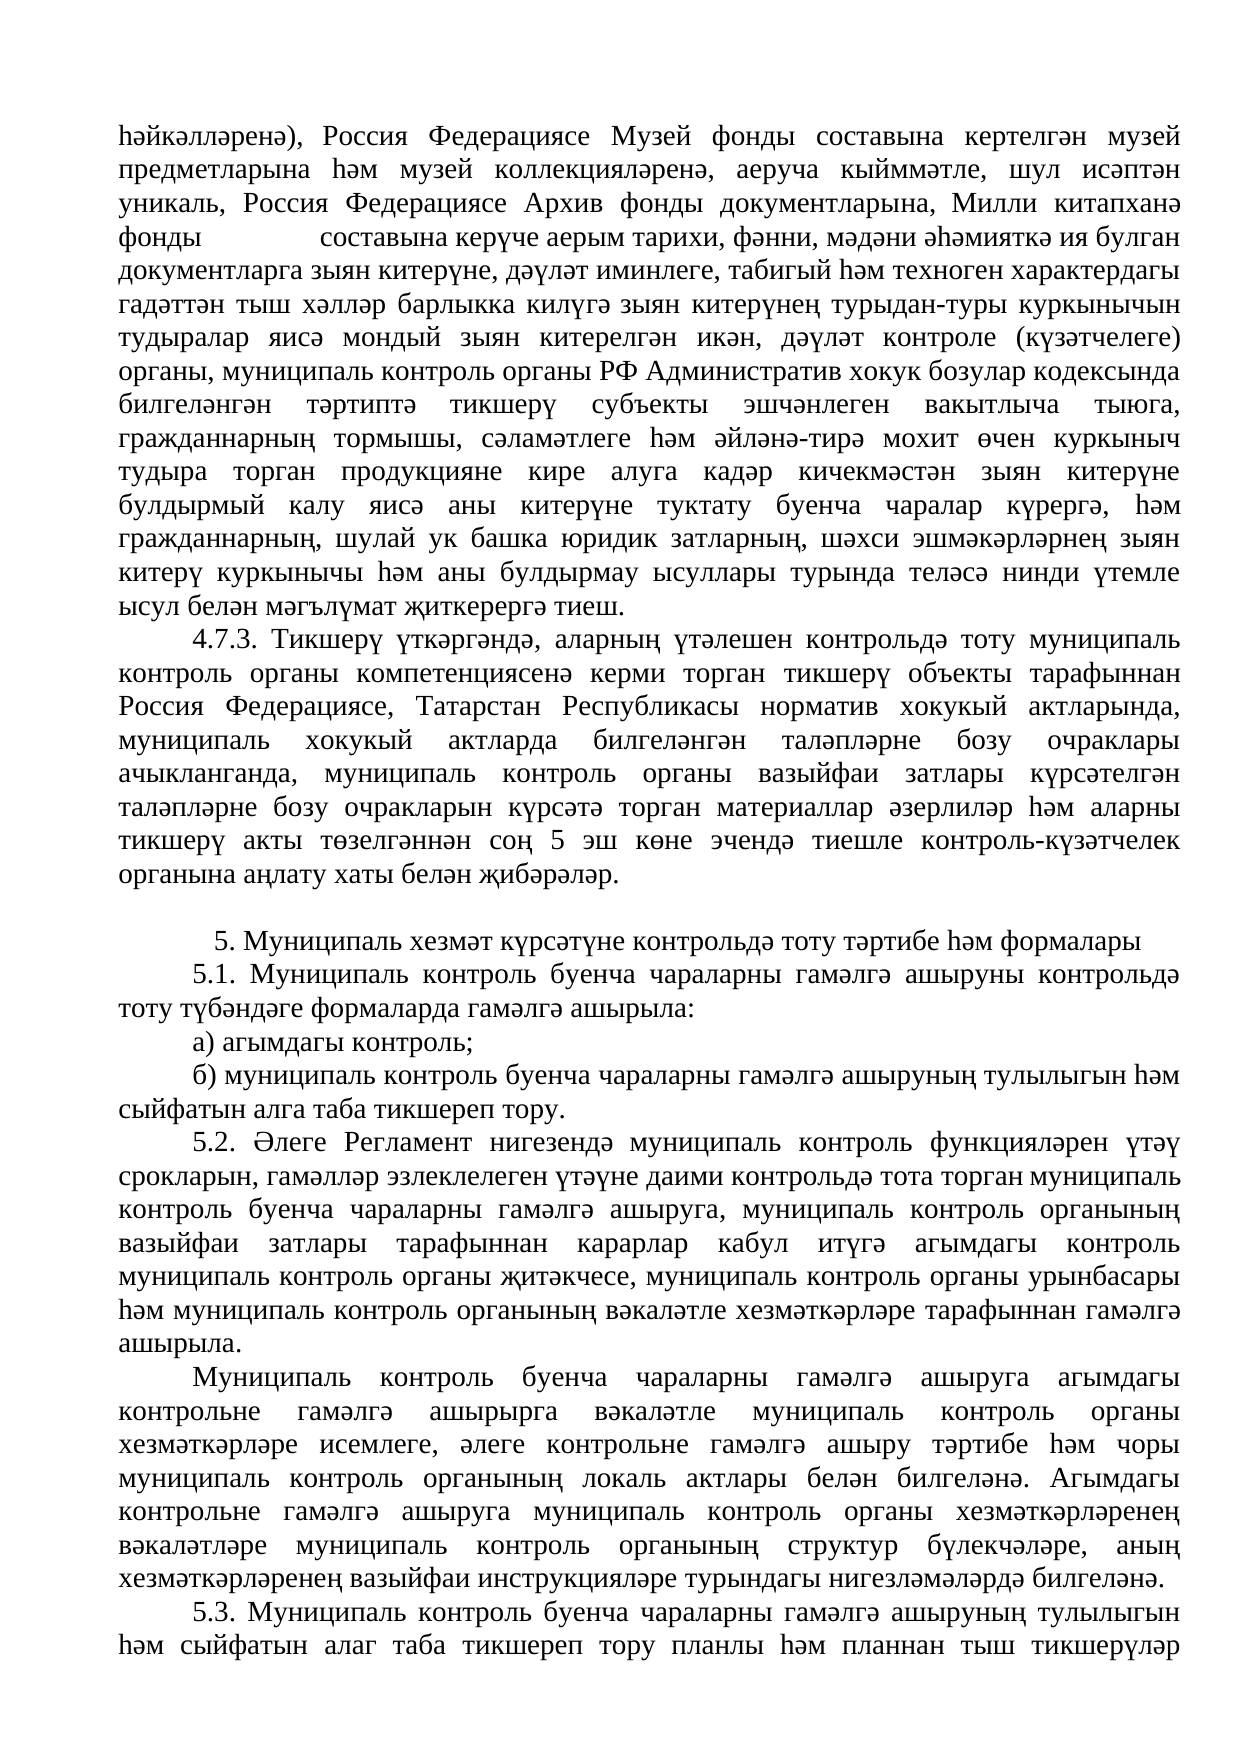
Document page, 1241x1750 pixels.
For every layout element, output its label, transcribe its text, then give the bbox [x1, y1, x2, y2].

text б) муниципаль контроль буенча чараларны гамәлгә ашыруның тулылыгын һәм сыйфатын алга таба тикшереп тору. [118, 1057, 1181, 1124]
text Муниципаль контроль буенча чараларны гамәлгә ашыруга агымдагы контрольне гамәлгә ашырырга вәкаләтле муниципаль контроль органы хезмәткәрләре исемлеге, әлеге контрольне гамәлгә ашыру тәртибе һәм чоры муниципаль контроль органының локаль актлары белән билгеләнә. Агымдагы контрольне гамәлгә ашыруга муниципаль контроль органы хезмәткәрләренең вәкаләтләре муниципаль контроль органының структур бүлекчәләре, аның хезмәткәрләренең вазыйфаи инструкцияләре турындагы нигезләмәләрдә билгеләнә. [118, 1359, 1181, 1594]
text 5.1. Муниципаль контроль буенча чараларны гамәлгә ашыруны контрольдә тоту түбәндәге формаларда гамәлгә ашырыла: [118, 957, 1181, 1024]
text 5.2. Әлеге Регламент нигезендә муниципаль контроль функцияләрен үтәү срокларын, гамәлләр эзлеклелеген үтәүне даими контрольдә тота торган муниципаль контроль буенча чараларны гамәлгә ашыруга, муниципаль контроль органының вазыйфаи затлары тарафыннан карарлар кабул итүгә агымдагы контроль муниципаль контроль органы җитәкчесе, муниципаль контроль органы урынбасары һәм муниципаль контроль органының вәкаләтле хезмәткәрләре тарафыннан гамәлгә ашырыла. [118, 1124, 1181, 1359]
text а) агымдагы контроль; [118, 1024, 1181, 1057]
text 4.7.3. Тикшерү үткәргәндә, аларның үтәлешен контрольдә тоту муниципаль контроль органы компетенциясенә керми торган тикшерү объекты тарафыннан Россия Федерациясе, Татарстан Республикасы норматив хокукый актларында, муниципаль хокукый актларда билгеләнгән таләпләрне бозу очраклары ачыкланганда, муниципаль контроль органы вазыйфаи затлары күрсәтелгән таләпләрне бозу очракларын күрсәтә торган материаллар әзерлиләр һәм аларны тикшерү акты төзелгәннән соң 5 эш көне эчендә тиешле контроль-күзәтчелек органына аңлату хаты белән җибәрәләр. [118, 621, 1181, 889]
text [118, 1594, 1181, 1661]
text 5. Муниципаль хезмәт күрсәтүне контрольдә тоту тәртибе һәм формалары [118, 923, 1181, 957]
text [118, 118, 1181, 621]
